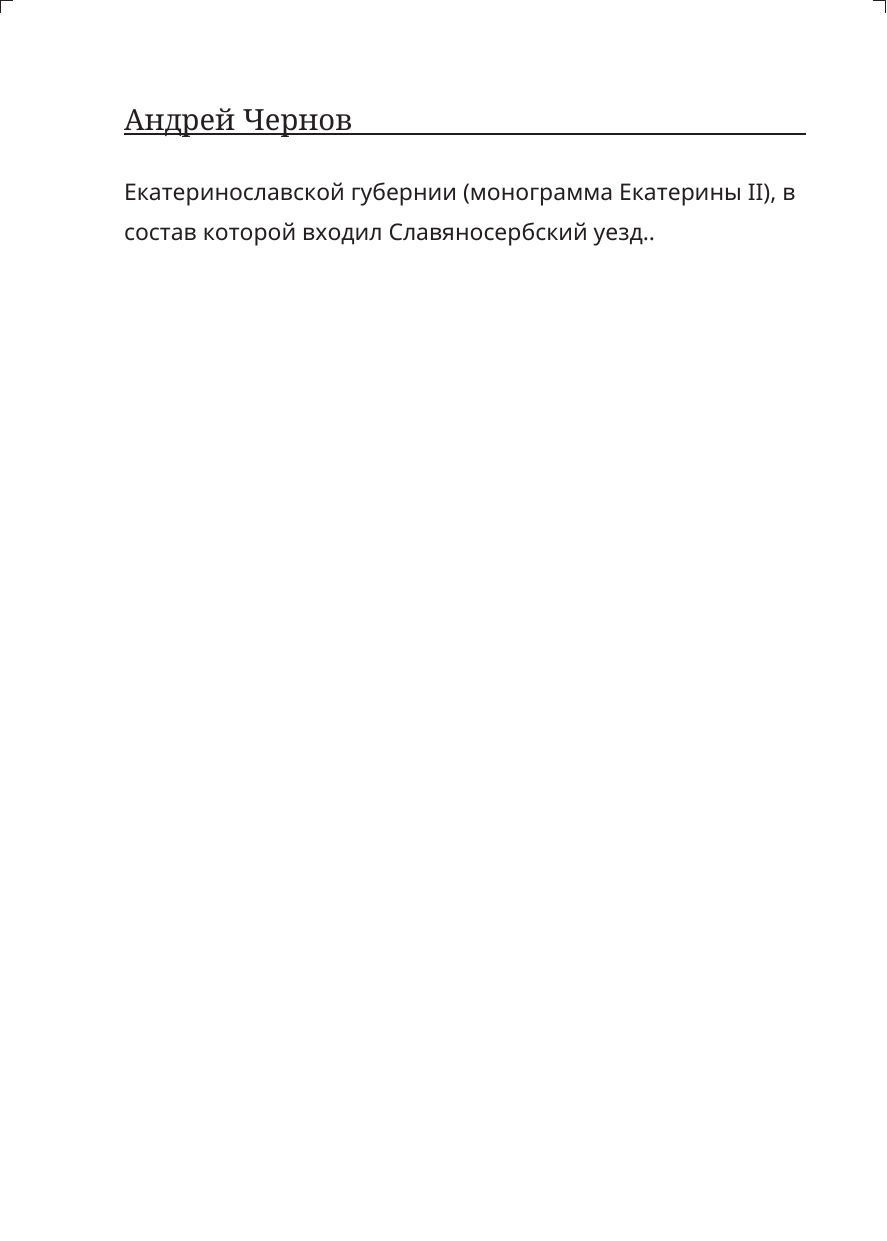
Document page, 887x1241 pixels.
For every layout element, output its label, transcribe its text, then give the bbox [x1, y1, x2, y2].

subtitle Андрей Чернов [124, 99, 820, 139]
text Екатеринославской губернии (монограмма Екатерины II), в состав которой входил Славяносербский уезд.. [124, 176, 820, 247]
